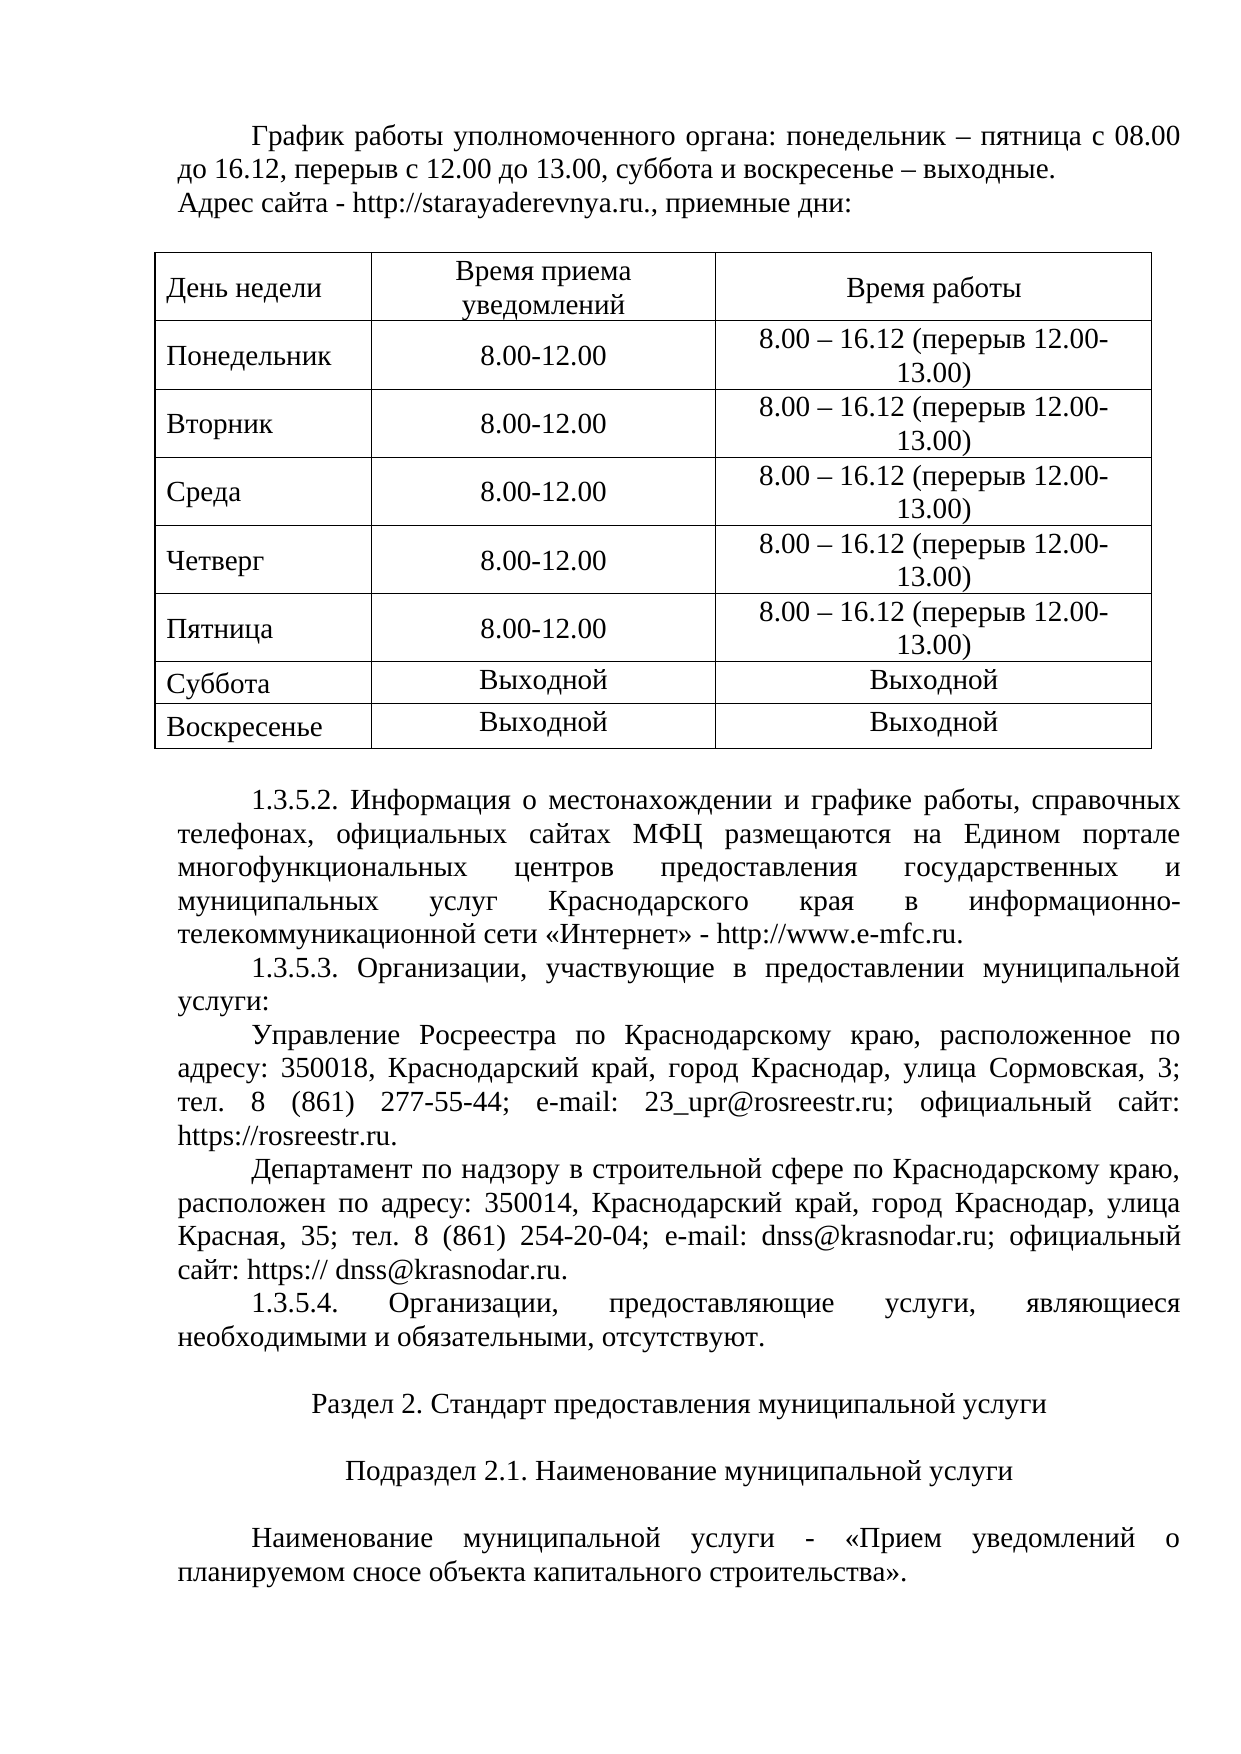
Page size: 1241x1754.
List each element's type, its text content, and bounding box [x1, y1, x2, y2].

table_cell Суббота [156, 662, 371, 703]
table_header День недели [156, 253, 371, 320]
table_cell Выходной [372, 704, 715, 748]
table_cell Четверг [156, 526, 371, 593]
table_cell 8.00-12.00 [372, 390, 715, 457]
table_cell Вторник [156, 390, 371, 457]
text Подраздел 2.1. Наименование муниципальной услуги [177, 1453, 1181, 1487]
text Наименование муниципальной услуги - «Прием уведомлений о планируемом сносе объекта капитального строительства». [177, 1520, 1181, 1587]
text 1.3.5.4. Организации, предоставляющие услуги, являющиеся необходимыми и обязательными, отсутствуют. [177, 1285, 1181, 1352]
table_cell 8.00 – 16.12 (перерыв 12.00-13.00) [716, 594, 1151, 661]
table_cell Пятница [156, 594, 371, 661]
table_cell Понедельник [156, 321, 371, 388]
text Управление Росреестра по Краснодарскому краю, расположенное по адресу: 350018, Краснодарский край, город Краснодар, улица Сормовская, 3; тел. 8 (861) 277-55-44; е-mail: 23_upr@rosreestr.ru; официальный сайт: https://rosreestr.ru. [177, 1017, 1181, 1151]
table_cell Выходной [716, 662, 1151, 703]
table_cell 8.00 – 16.12 (перерыв 12.00-13.00) [716, 321, 1151, 388]
text Департамент по надзору в строительной сфере по Краснодарскому краю, расположен по адресу: 350014, Краснодарский край, город Краснодар, улица Красная, 35; тел. 8 (861) 254-20-04; e-mail: dnss@krasnodar.ru; официальный сайт: https:// dnss@krasnodar.ru. [177, 1151, 1181, 1285]
text График работы уполномоченного органа: понедельник – пятница с 08.00 до 16.12, перерыв с 12.00 до 13.00, суббота и воскресенье – выходные. [177, 118, 1181, 185]
text 1.3.5.3. Организации, участвующие в предоставлении муниципальной услуги: [177, 950, 1181, 1017]
text Адрес сайта - http://starayaderevnya.ru., приемные дни: [177, 185, 1181, 219]
text Раздел 2. Стандарт предоставления муниципальной услуги [177, 1386, 1181, 1419]
table_header Время работы [716, 253, 1151, 320]
table_header Время приема уведомлений [372, 253, 715, 320]
table_cell 8.00 – 16.12 (перерыв 12.00-13.00) [716, 390, 1151, 457]
table_cell 8.00-12.00 [372, 321, 715, 388]
table_cell Выходной [372, 662, 715, 703]
table_cell 8.00-12.00 [372, 458, 715, 525]
table_cell 8.00 – 16.12 (перерыв 12.00-13.00) [716, 526, 1151, 593]
table_cell 8.00-12.00 [372, 594, 715, 661]
text 1.3.5.2. Информация о местонахождении и графике работы, справочных телефонах, официальных сайтах МФЦ размещаются на Едином портале многофункциональных центров предоставления государственных и муниципальных услуг Краснодарского края в информационно-телекоммуникационной сети «Интернет» - http://www.e-mfc.ru. [177, 782, 1181, 950]
table_cell Воскресенье [156, 704, 371, 748]
table_cell 8.00-12.00 [372, 526, 715, 593]
table_cell Среда [156, 458, 371, 525]
table_cell 8.00 – 16.12 (перерыв 12.00-13.00) [716, 458, 1151, 525]
table_cell Выходной [716, 704, 1151, 748]
